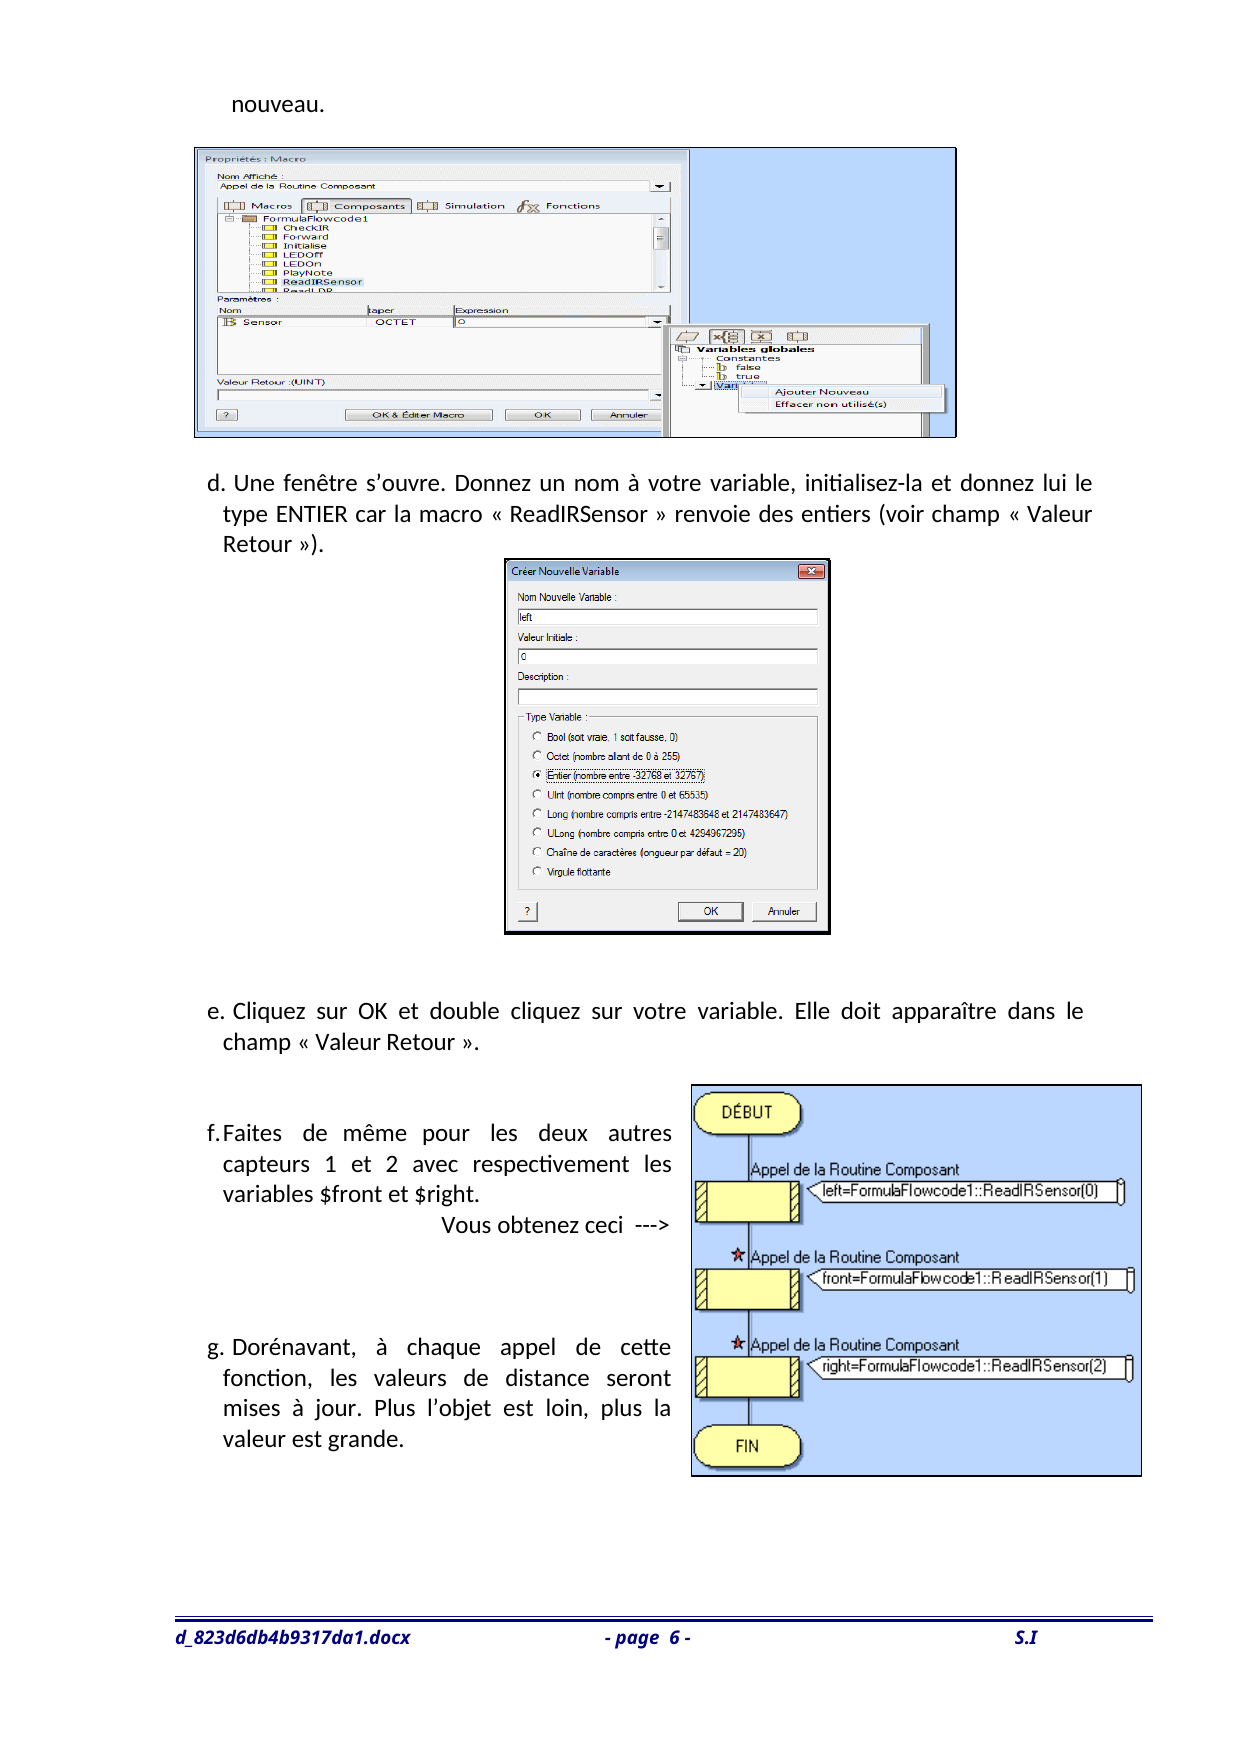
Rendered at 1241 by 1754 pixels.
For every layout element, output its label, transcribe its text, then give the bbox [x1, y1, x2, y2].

picture [506, 560, 828, 931]
picture [195, 148, 955, 437]
list Faites de même pour les deux autres capteurs 1 et 2 avec respectivement les variables $front et $right. [207, 1118, 672, 1209]
list Cliquez sur OK et double cliquez sur votre variable. Elle doit apparaître dans le champ « Valeur Retour ». [207, 996, 1092, 1057]
list Dorénavant, à chaque appel de cette fonction, les valeurs de distance seront mises à jour. Plus l’objet est loin, plus la valeur est grande. [207, 1331, 671, 1453]
picture [692, 1240, 1141, 1475]
text Vous obtenez ceci ---> [441, 1209, 1153, 1240]
picture [692, 1086, 1141, 1209]
list Une fenêtre s’ouvre. Donnez un nom à votre variable, initialisez-la et donnez lui le type ENTIER car la macro « ReadIRSensor » renvoie des entiers (voir champ « Valeur Retour »). [207, 467, 1093, 559]
